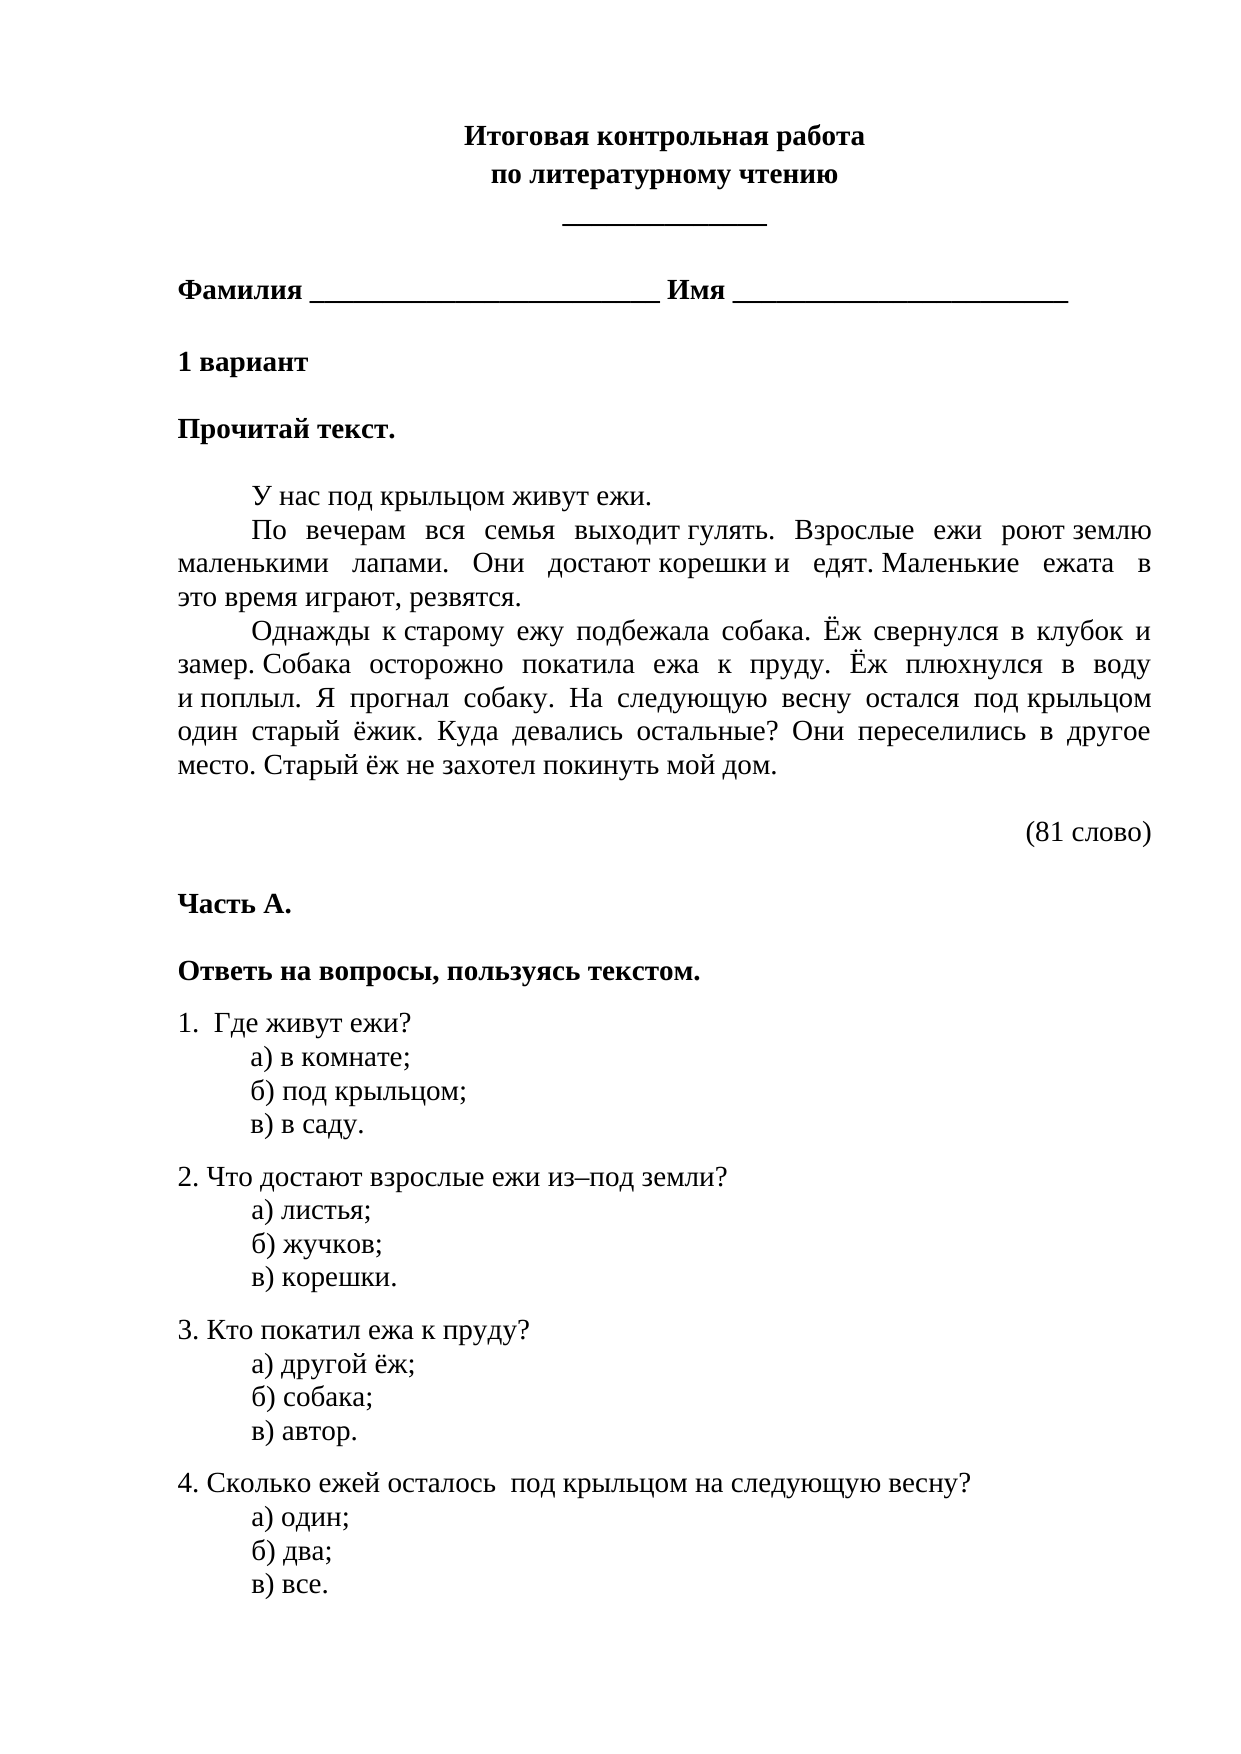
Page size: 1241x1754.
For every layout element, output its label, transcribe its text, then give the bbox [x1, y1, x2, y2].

text по литературному чтению [177, 157, 1152, 190]
text б) собака; [177, 1379, 1152, 1413]
text ______________ [177, 195, 1152, 229]
text б) жучков; [251, 1226, 1152, 1259]
text в) автор. [177, 1413, 1152, 1446]
text У нас под крыльцом живут ежи. [177, 478, 1152, 512]
text Прочитай текст. [177, 411, 1152, 445]
text 4. Сколько ежей осталось под крыльцом на следующую весну? [177, 1466, 1152, 1499]
text б) под крыльцом; [177, 1073, 1152, 1106]
text а) листья; [251, 1192, 1152, 1226]
text а) другой ёж; [177, 1346, 1152, 1379]
text Ответь на вопросы, пользуясь текстом. [177, 953, 1152, 986]
text в) все. [177, 1566, 1152, 1600]
text По вечерам вся семья выходит гулять. Взрослые ежи роют землю маленькими лапами. Они достают корешки и едят. Маленькие ежата в это время играют, резвятся. [177, 512, 1152, 613]
text б) два; [177, 1533, 1152, 1566]
text Часть А. [177, 886, 1152, 919]
text 3. Кто покатил ежа к пруду? [177, 1312, 1152, 1346]
text а) один; [177, 1499, 1152, 1533]
text в) корешки. [251, 1259, 1152, 1293]
text 1. Где живут ежи? [177, 1006, 1152, 1039]
text 1 вариант [177, 344, 1152, 378]
text Фамилия ________________________ Имя _______________________ [177, 272, 1152, 306]
text а) в комнате; [177, 1039, 1152, 1073]
text 2. Что достают взрослые ежи из–под земли? [177, 1159, 1152, 1192]
text (81 слово) [177, 814, 1152, 847]
text Итоговая контрольная работа [177, 118, 1152, 152]
text в) в саду. [177, 1106, 1152, 1140]
text Однажды к старому ежу подбежала собака. Ёж свернулся в клубок и замер. Собака осторожно покатила ежа к пруду. Ёж плюхнулся в воду и поплыл. Я прогнал собаку. На следующую весну остался под крыльцом один старый ёжик. Куда девались остальные? Они переселились в другое место. Старый ёж не захотел покинуть мой дом. [177, 613, 1152, 780]
